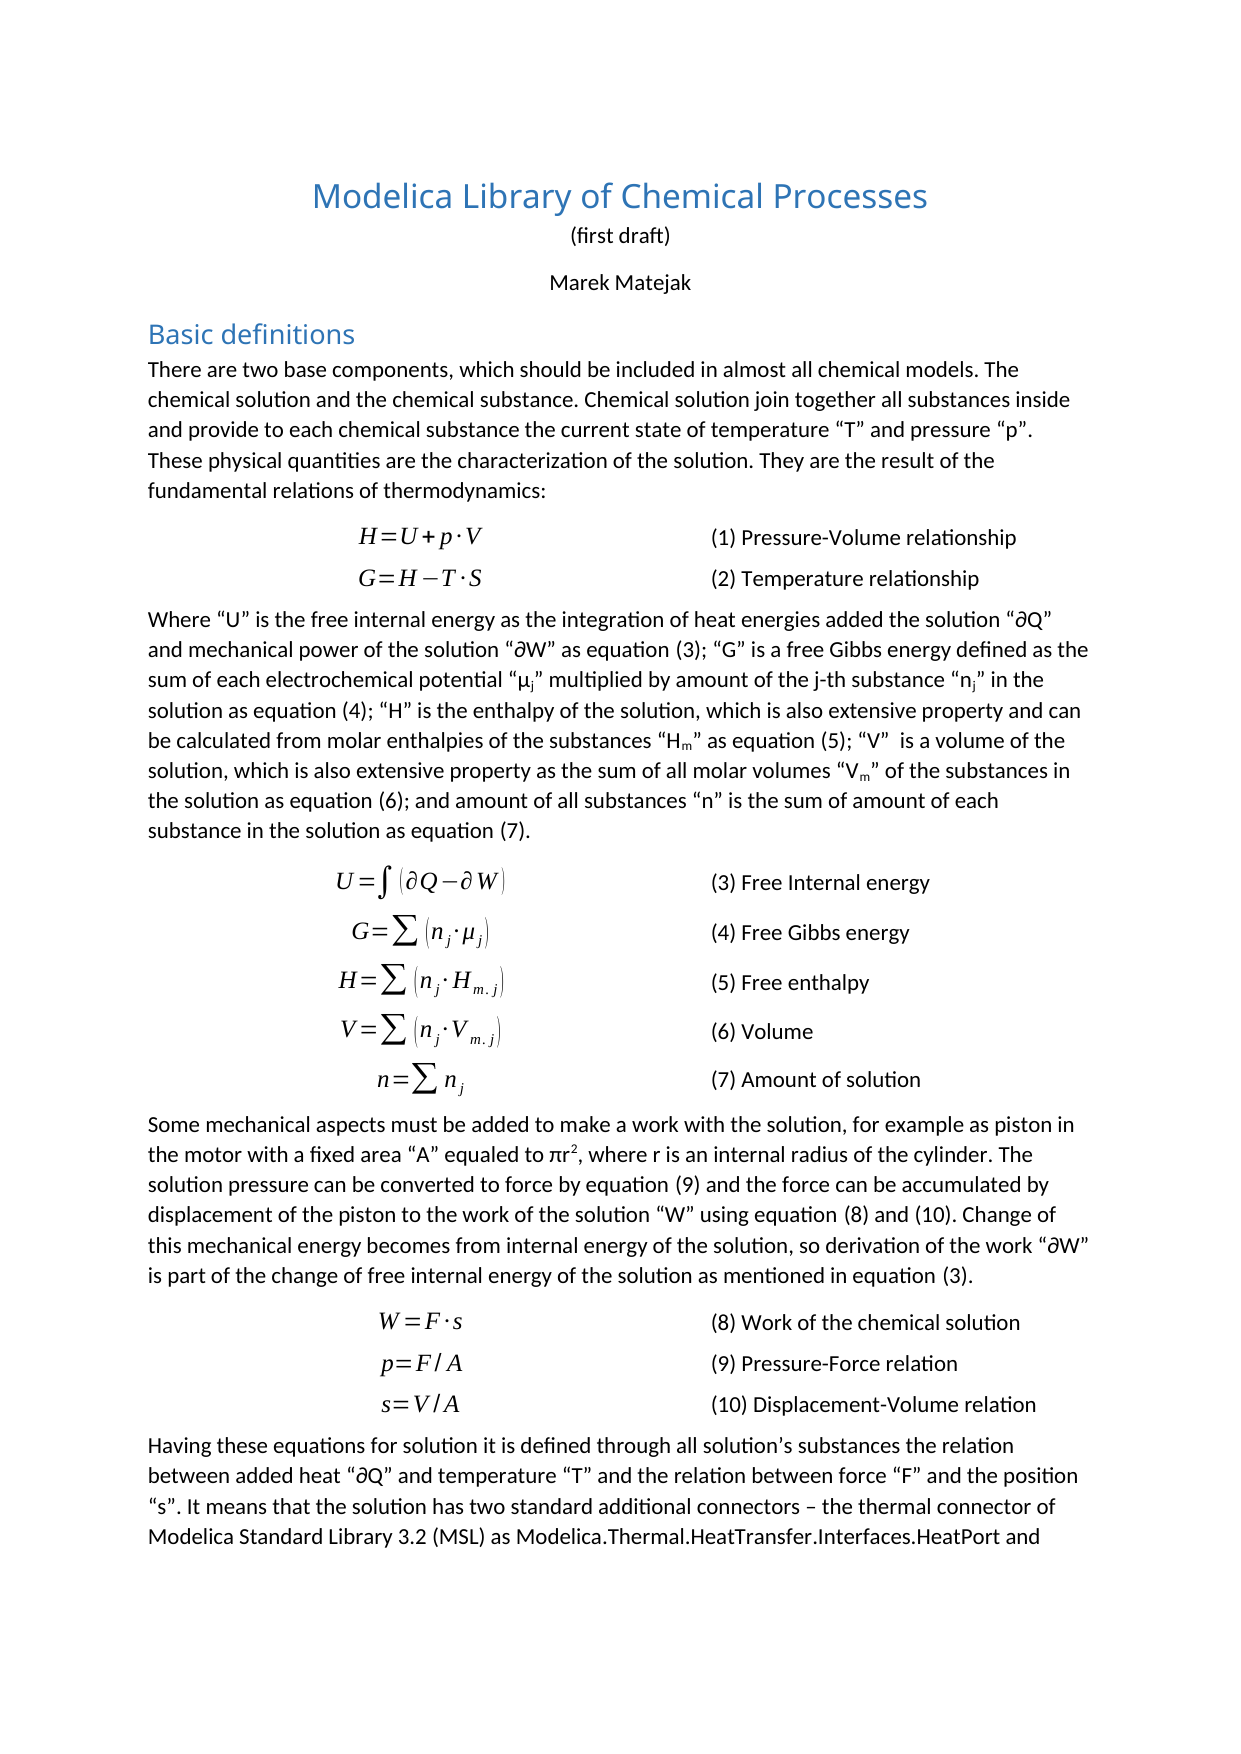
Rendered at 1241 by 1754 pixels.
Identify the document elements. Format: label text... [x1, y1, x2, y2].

table_header Pressure-Volume relationship [693, 523, 1092, 564]
table_cell Volume [693, 1013, 1092, 1062]
table_header [148, 864, 693, 914]
table_cell Amount of solution [693, 1062, 1092, 1110]
table_cell [148, 1349, 693, 1390]
text Marek Matejak [148, 268, 1093, 296]
table_cell Pressure-Force relation [693, 1349, 1092, 1390]
text There are two base components, which should be included in almost all chemical models. The chemical solution and the chemical substance. Chemical solution join together all substances inside and provide to each chemical substance the current state of temperature “T” and pressure “p”. These physical quantities are the characterization of the solution. They are the result of the fundamental relations of thermodynamics: [148, 355, 1093, 504]
text Some mechanical aspects must be added to make a work with the solution, for example as piston in the motor with a fixed area “A” equaled to πr2, where r is an internal radius of the cylinder. The solution pressure can be converted to force by equation (9) and the force can be accumulated by displacement of the piston to the work of the solution “W” using equation (8) and (10). Change of this mechanical energy becomes from internal energy of the solution, so derivation of the work “∂W” is part of the change of free internal energy of the solution as mentioned in equation (3). [148, 1110, 1093, 1289]
table_cell [148, 914, 693, 963]
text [148, 1431, 1093, 1550]
table_cell [148, 564, 693, 605]
table_cell [148, 964, 693, 1013]
table_cell [148, 1390, 693, 1431]
table_cell Temperature relationship [693, 564, 1092, 605]
table_cell Free Gibbs energy [693, 914, 1092, 963]
table_cell [148, 1062, 693, 1110]
text (first draft) [148, 222, 1093, 249]
table_header [148, 1308, 693, 1349]
table_cell Displacement-Volume relation [693, 1390, 1092, 1431]
text Where “U” is the free internal energy as the integration of heat energies added the solution “∂Q” and mechanical power of the solution “∂W” as equation (3); “G” is a free Gibbs energy defined as the sum of each electrochemical potential “μj” multiplied by amount of the j-th substance “nj” in the solution as equation (4); “H” is the enthalpy of the solution, which is also extensive property and can be calculated from molar enthalpies of the substances “Hm” as equation (5); “V” is a volume of the solution, which is also extensive property as the sum of all molar volumes “Vm” of the substances in the solution as equation (6); and amount of all substances “n” is the sum of amount of each substance in the solution as equation (7). [148, 605, 1093, 844]
subtitle Modelica Library of Chemical Processes [148, 173, 1093, 218]
table_header Work of the chemical solution [693, 1308, 1092, 1349]
table_header Free Internal energy [693, 864, 1092, 914]
table_cell Free enthalpy [693, 964, 1092, 1013]
table_cell [148, 1013, 693, 1062]
subtitle Basic definitions [148, 315, 1093, 352]
table_header [148, 523, 693, 564]
